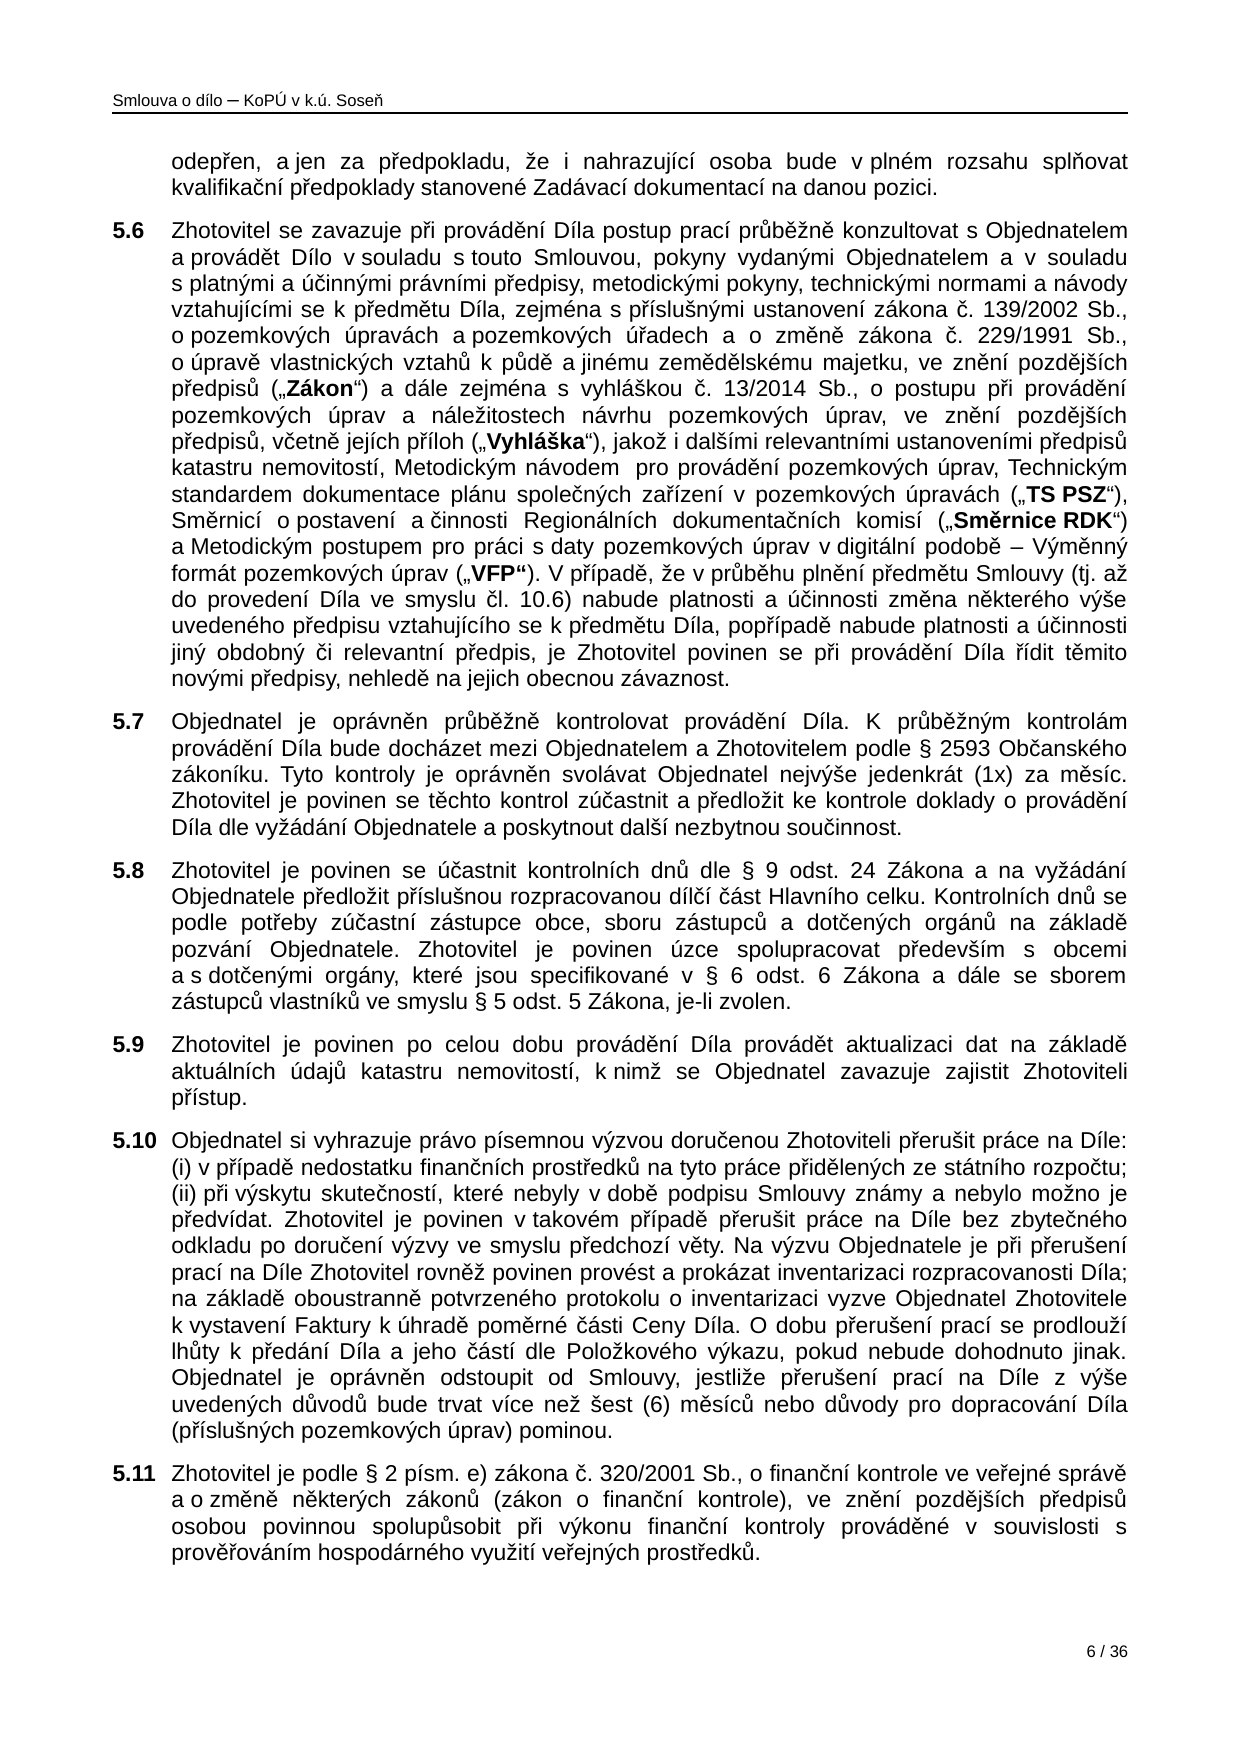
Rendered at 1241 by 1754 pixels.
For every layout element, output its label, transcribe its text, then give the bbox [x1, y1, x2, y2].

text Zhotovitel je povinen se účastnit kontrolních dnů dle § 9 odst. 24 Zákona a na vyžádání Objednatele předložit příslušnou rozpracovanou dílčí část Hlavního celku. Kontrolních dnů se podle potřeby zúčastní zástupce obce, sboru zástupců a dotčených orgánů na základě pozvání Objednatele. Zhotovitel je povinen úzce spolupracovat především s obcemi a s dotčenými orgány, které jsou specifikované v § 6 odst. 6 Zákona a dále se sborem zástupců vlastníků ve smyslu § 5 odst. 5 Zákona, je-li zvolen. [112, 857, 1128, 1015]
text Objednatel si vyhrazuje právo písemnou výzvou doručenou Zhotoviteli přerušit práce na Díle: (i) v případě nedostatku finančních prostředků na tyto práce přidělených ze státního rozpočtu; (ii) při výskytu skutečností, které nebyly v době podpisu Smlouvy známy a nebylo možno je předvídat. Zhotovitel je povinen v takovém případě přerušit práce na Díle bez zbytečného odkladu po doručení výzvy ve smyslu předchozí věty. Na výzvu Objednatele je při přerušení prací na Díle Zhotovitel rovněž povinen provést a prokázat inventarizaci rozpracovanosti Díla; na základě oboustranně potvrzeného protokolu o inventarizaci vyzve Objednatel Zhotovitele k vystavení Faktury k úhradě poměrné části Ceny Díla. O dobu přerušení prací se prodlouží lhůty k předání Díla a jeho částí dle Položkového výkazu, pokud nebude dohodnuto jinak. Objednatel je oprávněn odstoupit od Smlouvy, jestliže přerušení prací na Díle z výše uvedených důvodů bude trvat více než šest (6) měsíců nebo důvody pro dopracování Díla (příslušných pozemkových úprav) pominou. [112, 1127, 1128, 1443]
text Zhotovitel je povinen po celou dobu provádění Díla provádět aktualizaci dat na základě aktuálních údajů katastru nemovitostí, k nimž se Objednatel zavazuje zajistit Zhotoviteli přístup. [112, 1031, 1128, 1110]
text Zhotovitel se zavazuje při provádění Díla postup prací průběžně konzultovat s Objednatelem a provádět Dílo v souladu s touto Smlouvou, pokyny vydanými Objednatelem a v souladu s platnými a účinnými právními předpisy, metodickými pokyny, technickými normami a návody vztahujícími se k předmětu Díla, zejména s příslušnými ustanovení zákona č. 139/2002 Sb., o pozemkových úpravách a pozemkových úřadech a o změně zákona č. 229/1991 Sb., o úpravě vlastnických vztahů k půdě a jinému zemědělskému majetku, ve znění pozdějších předpisů („Zákon“) a dále zejména s vyhláškou č. 13/2014 Sb., o postupu při provádění pozemkových úprav a náležitostech návrhu pozemkových úprav, ve znění pozdějších předpisů, včetně jejích příloh („Vyhláška“), jakož i dalšími relevantními ustanoveními předpisů katastru nemovitostí, Metodickým návodem pro provádění pozemkových úprav, Technickým standardem dokumentace plánu společných zařízení v pozemkových úpravách („TS PSZ“), Směrnicí o postavení a činnosti Regionálních dokumentačních komisí („Směrnice RDK“) a Metodickým postupem pro práci s daty pozemkových úprav v digitální podobě – Výměnný formát pozemkových úprav („VFP“). V případě, že v průběhu plnění předmětu Smlouvy (tj. až do provedení Díla ve smyslu čl. 10.6) nabude platnosti a účinnosti změna některého výše uvedeného předpisu vztahujícího se k předmětu Díla, popřípadě nabude platnosti a účinnosti jiný obdobný či relevantní předpis, je Zhotovitel povinen se při provádění Díla řídit těmito novými předpisy, nehledě na jejich obecnou závaznost. [112, 217, 1128, 691]
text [112, 148, 1128, 200]
text Objednatel je oprávněn průběžně kontrolovat provádění Díla. K průběžným kontrolám provádění Díla bude docházet mezi Objednatelem a Zhotovitelem podle § 2593 Občanského zákoníku. Tyto kontroly je oprávněn svolávat Objednatel nejvýše jedenkrát (1x) za měsíc. Zhotovitel je povinen se těchto kontrol zúčastnit a předložit ke kontrole doklady o provádění Díla dle vyžádání Objednatele a poskytnout další nezbytnou součinnost. [112, 708, 1128, 840]
text Zhotovitel je podle § 2 písm. e) zákona č. 320/2001 Sb., o finanční kontrole ve veřejné správě a o změně některých zákonů (zákon o finanční kontrole), ve znění pozdějších předpisů osobou povinnou spolupůsobit při výkonu finanční kontroly prováděné v souvislosti s prověřováním hospodárného využití veřejných prostředků. [112, 1460, 1128, 1565]
